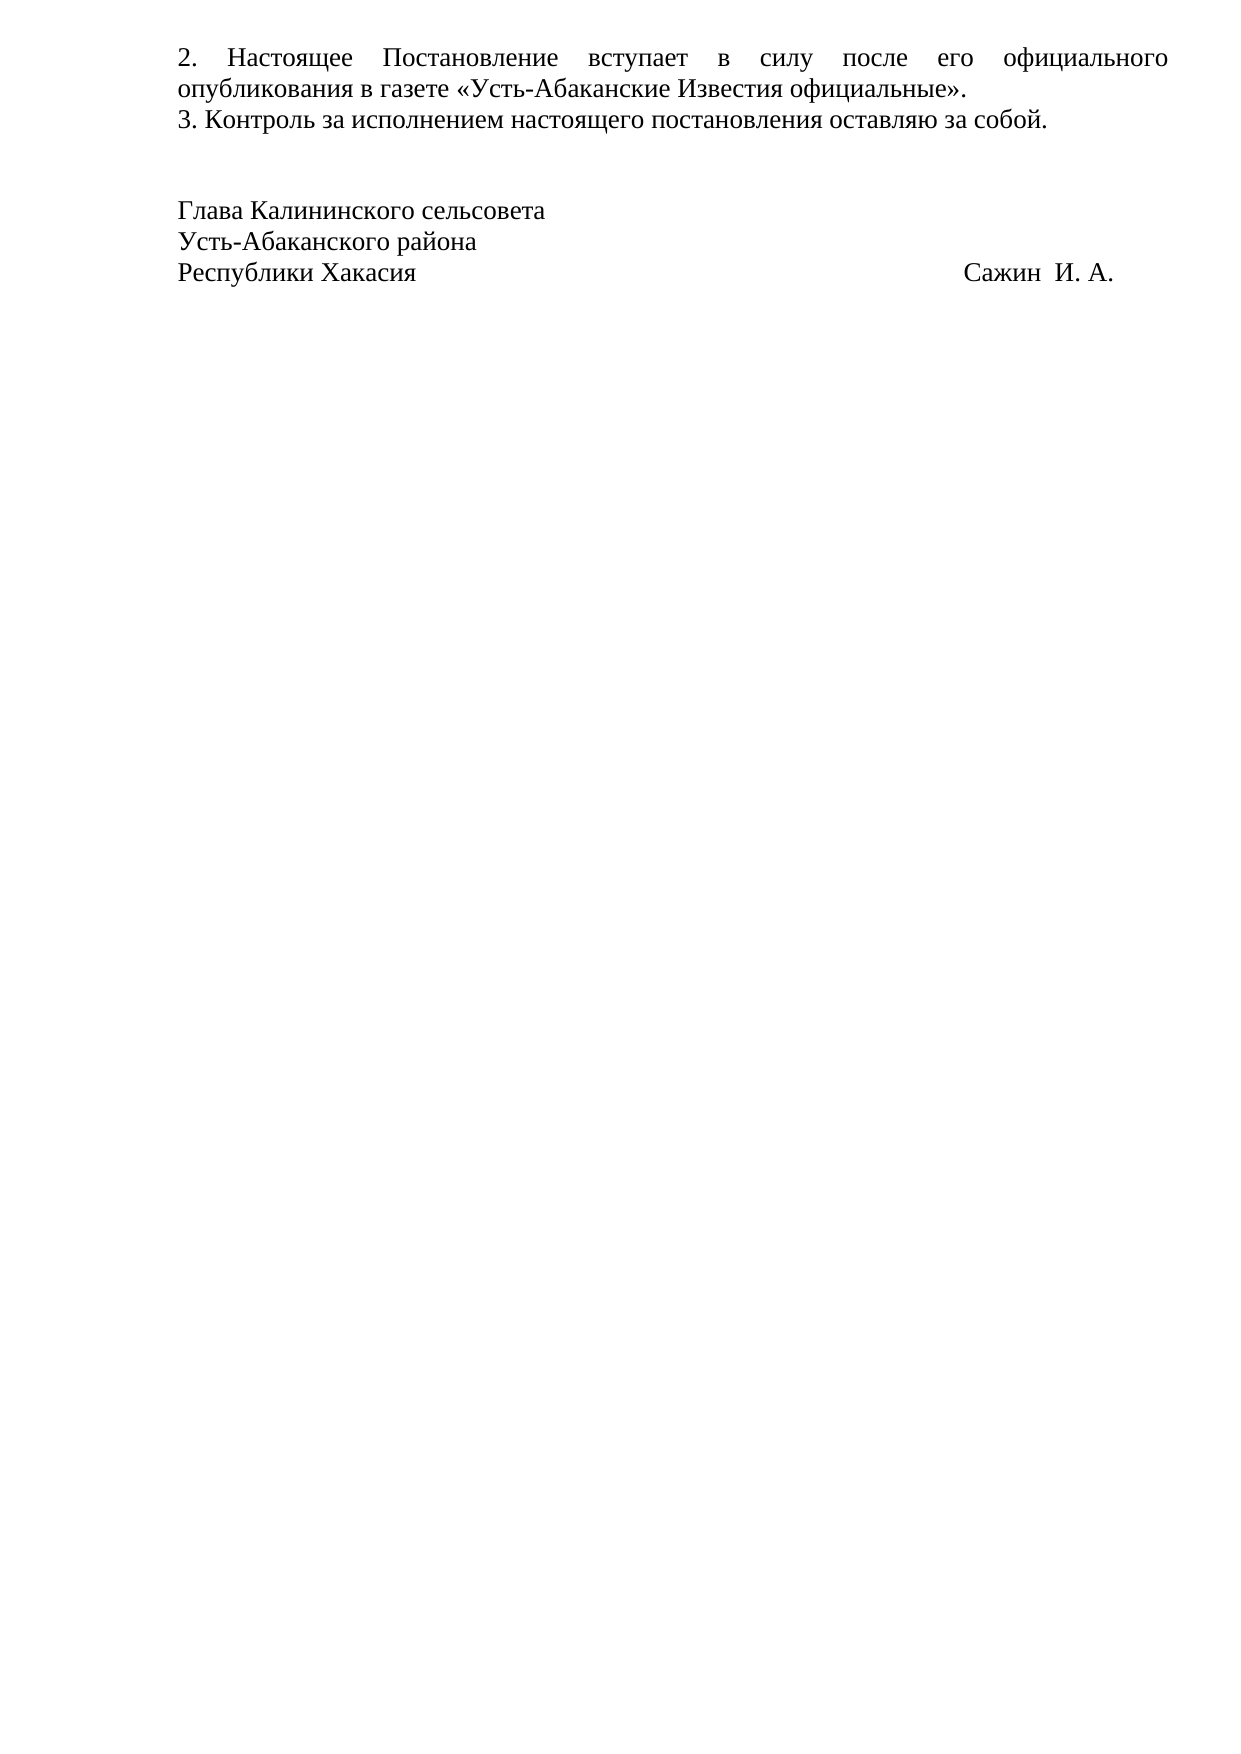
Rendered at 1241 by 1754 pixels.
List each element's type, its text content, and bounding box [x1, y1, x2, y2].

text Глава Калининского сельсовета [177, 194, 1169, 225]
text Усть-Абаканского района [177, 225, 1169, 256]
text Республики Хакасия Сажин И. А. [177, 256, 1169, 287]
text 3. Контроль за исполнением настоящего постановления оставляю за собой. [177, 103, 1169, 134]
text 2. Настоящее Постановление вступает в силу после его официального опубликования в газете «Усть-Абаканские Известия официальные». [177, 41, 1169, 103]
